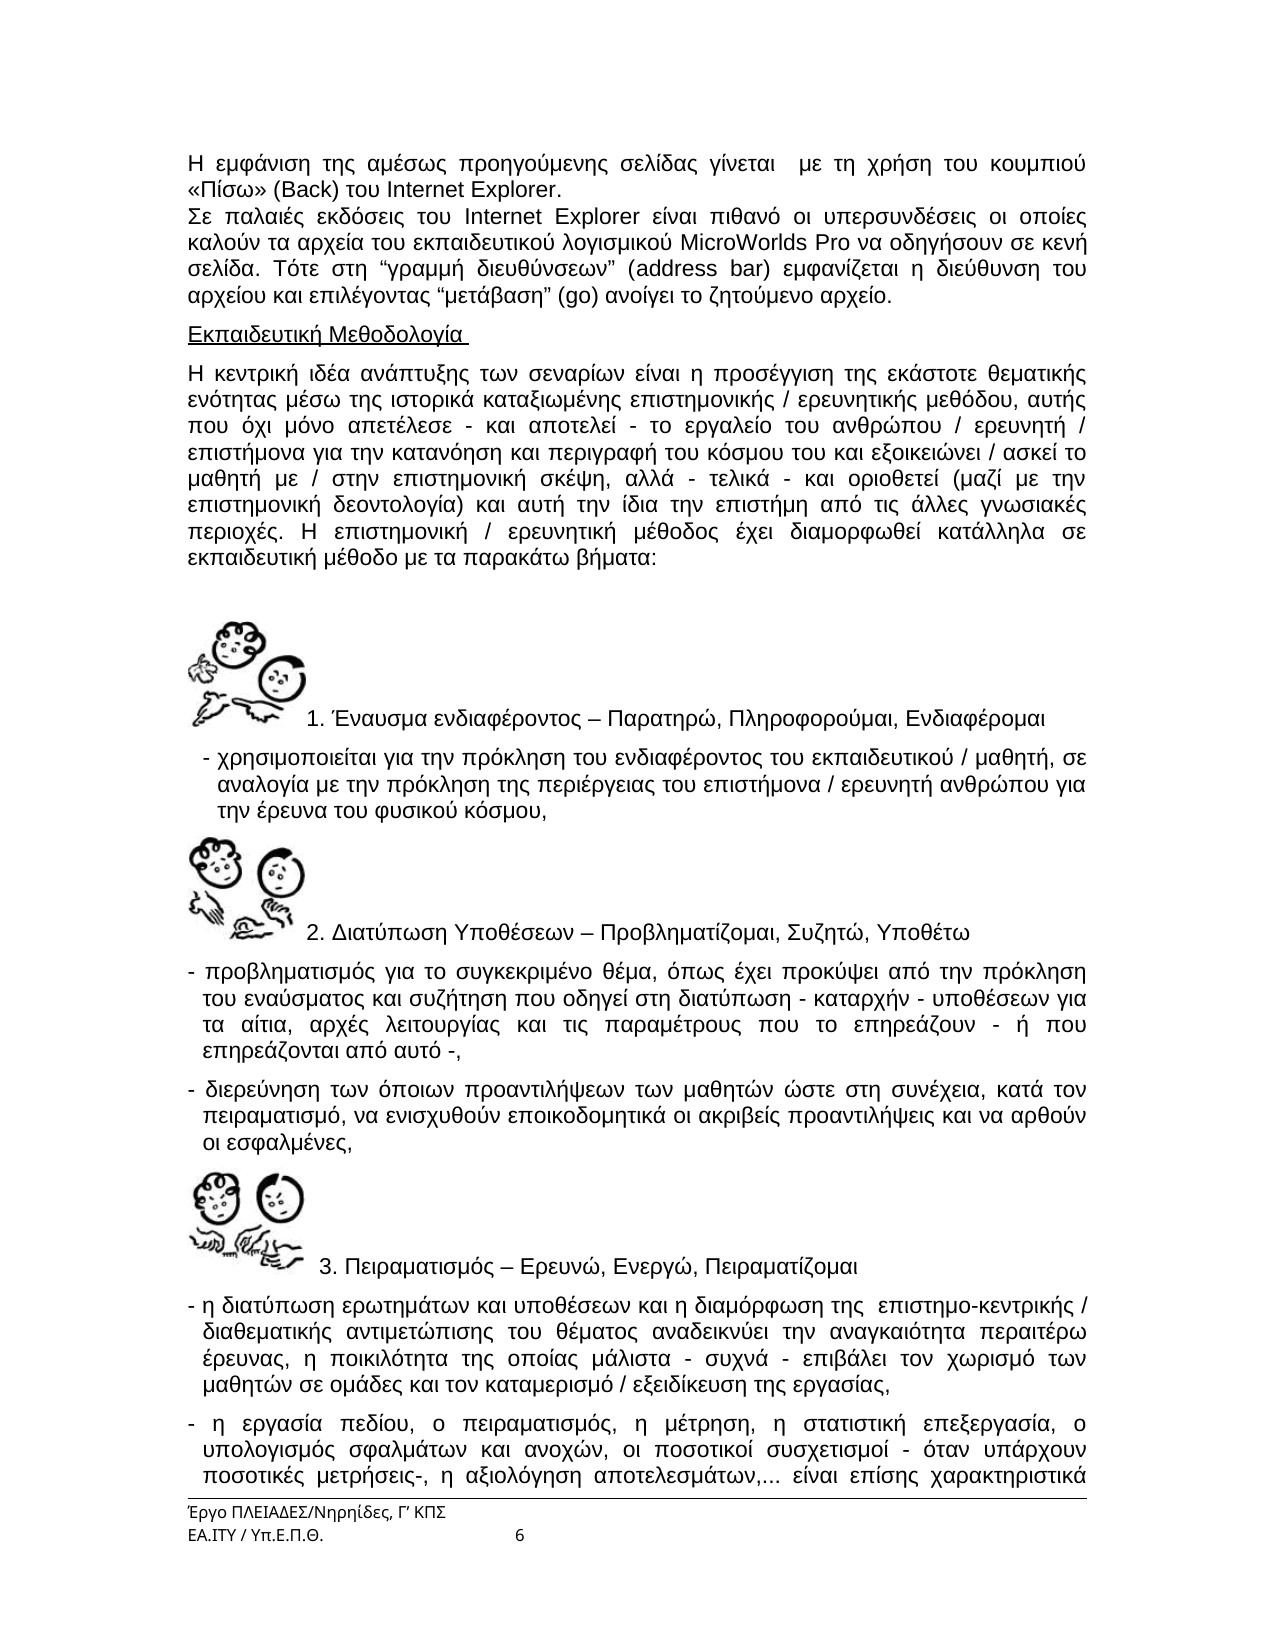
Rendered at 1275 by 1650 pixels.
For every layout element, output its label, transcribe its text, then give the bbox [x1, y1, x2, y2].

text - προβληματισμός για το συγκεκριμένο θέμα, όπως έχει προκύψει από την πρόκληση του εναύσματος και συζήτηση που οδηγεί στη διατύπωση - καταρχήν - υποθέσεων για τα αίτια, αρχές λειτουργίας και τις παραμέτρους που το επηρεάζουν - ή που επηρεάζονται από αυτό -, [187, 958, 1087, 1064]
text 3. Πειραματισμός – Ερευνώ, Ενεργώ, Πειραματίζομαι [187, 1168, 1087, 1279]
picture [187, 1167, 307, 1275]
text - διερεύνηση των όποιων προαντιλήψεων των μαθητών ώστε στη συνέχεια, κατά τον πειραματισμό, να ενισχυθούν εποικοδομητικά οι ακριβείς προαντιλήψεις και να αρθούν οι εσφαλμένες, [187, 1076, 1087, 1155]
text - η διατύπωση ερωτημάτων και υποθέσεων και η διαμόρφωση της επιστημο-κεντρικής / διαθεματικής αντιμετώπισης του θέματος αναδεικνύει την αναγκαιότητα περαιτέρω έρευνας, η ποικιλότητα της οποίας μάλιστα - συχνά - επιβάλει τον χωρισμό των μαθητών σε ομάδες και τον καταμερισμό / εξειδίκευση της εργασίας, [187, 1292, 1087, 1397]
picture [187, 835, 307, 941]
text - χρησιμοποιείται για την πρόκληση του ενδιαφέροντος του εκπαιδευτικού / μαθητή, σε αναλογία με την πρόκληση της περιέργειας του επιστήμονα / ερευνητή ανθρώπου για την έρευνα του φυσικού κόσμου, [202, 744, 1087, 823]
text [187, 1410, 1087, 1489]
text Η εμφάνιση της αμέσως προηγούμενης σελίδας γίνεται με τη χρήση του κουμπιού «Πίσω» (Back) του Internet Explorer. [187, 150, 1087, 203]
text 2. Διατύπωση Υποθέσεων – Προβληματίζομαι, Συζητώ, Υποθέτω [187, 836, 1087, 946]
text 1. Έναυσμα ενδιαφέροντος – Παρατηρώ, Πληροφορούμαι, Ενδιαφέρομαι [187, 622, 1087, 732]
text Εκπαιδευτική Μεθοδολογία [187, 321, 1087, 347]
picture [187, 621, 307, 727]
text Σε παλαιές εκδόσεις του Internet Explorer είναι πιθανό οι υπερσυνδέσεις οι οποίες καλούν τα αρχεία του εκπαιδευτικού λογισμικού MicroWorlds Pro να οδηγήσουν σε κενή σελίδα. Τότε στη “γραμμή διευθύνσεων” (address bar) εμφανίζεται η διεύθυνση του αρχείου και επιλέγοντας “μετάβαση” (go) ανοίγει το ζητούμενο αρχείο. [187, 203, 1087, 308]
text Η κεντρική ιδέα ανάπτυξης των σεναρίων είναι η προσέγγιση της εκάστοτε θεματικής ενότητας μέσω της ιστορικά καταξιωμένης επιστημονικής / ερευνητικής μεθόδου, αυτής που όχι μόνο απετέλεσε - και αποτελεί - το εργαλείο του ανθρώπου / ερευνητή / επιστήμονα για την κατανόηση και περιγραφή του κόσμου του και εξοικειώνει / ασκεί το μαθητή με / στην επιστημονική σκέψη, αλλά - τελικά - και οριοθετεί (μαζί με την επιστημονική δεοντολογία) και αυτή την ίδια την επιστήμη από τις άλλες γνωσιακές περιοχές. Η επιστημονική / ερευνητική μέθοδος έχει διαμορφωθεί κατάλληλα σε εκπαιδευτική μέθοδο με τα παρακάτω βήματα: [187, 359, 1087, 570]
